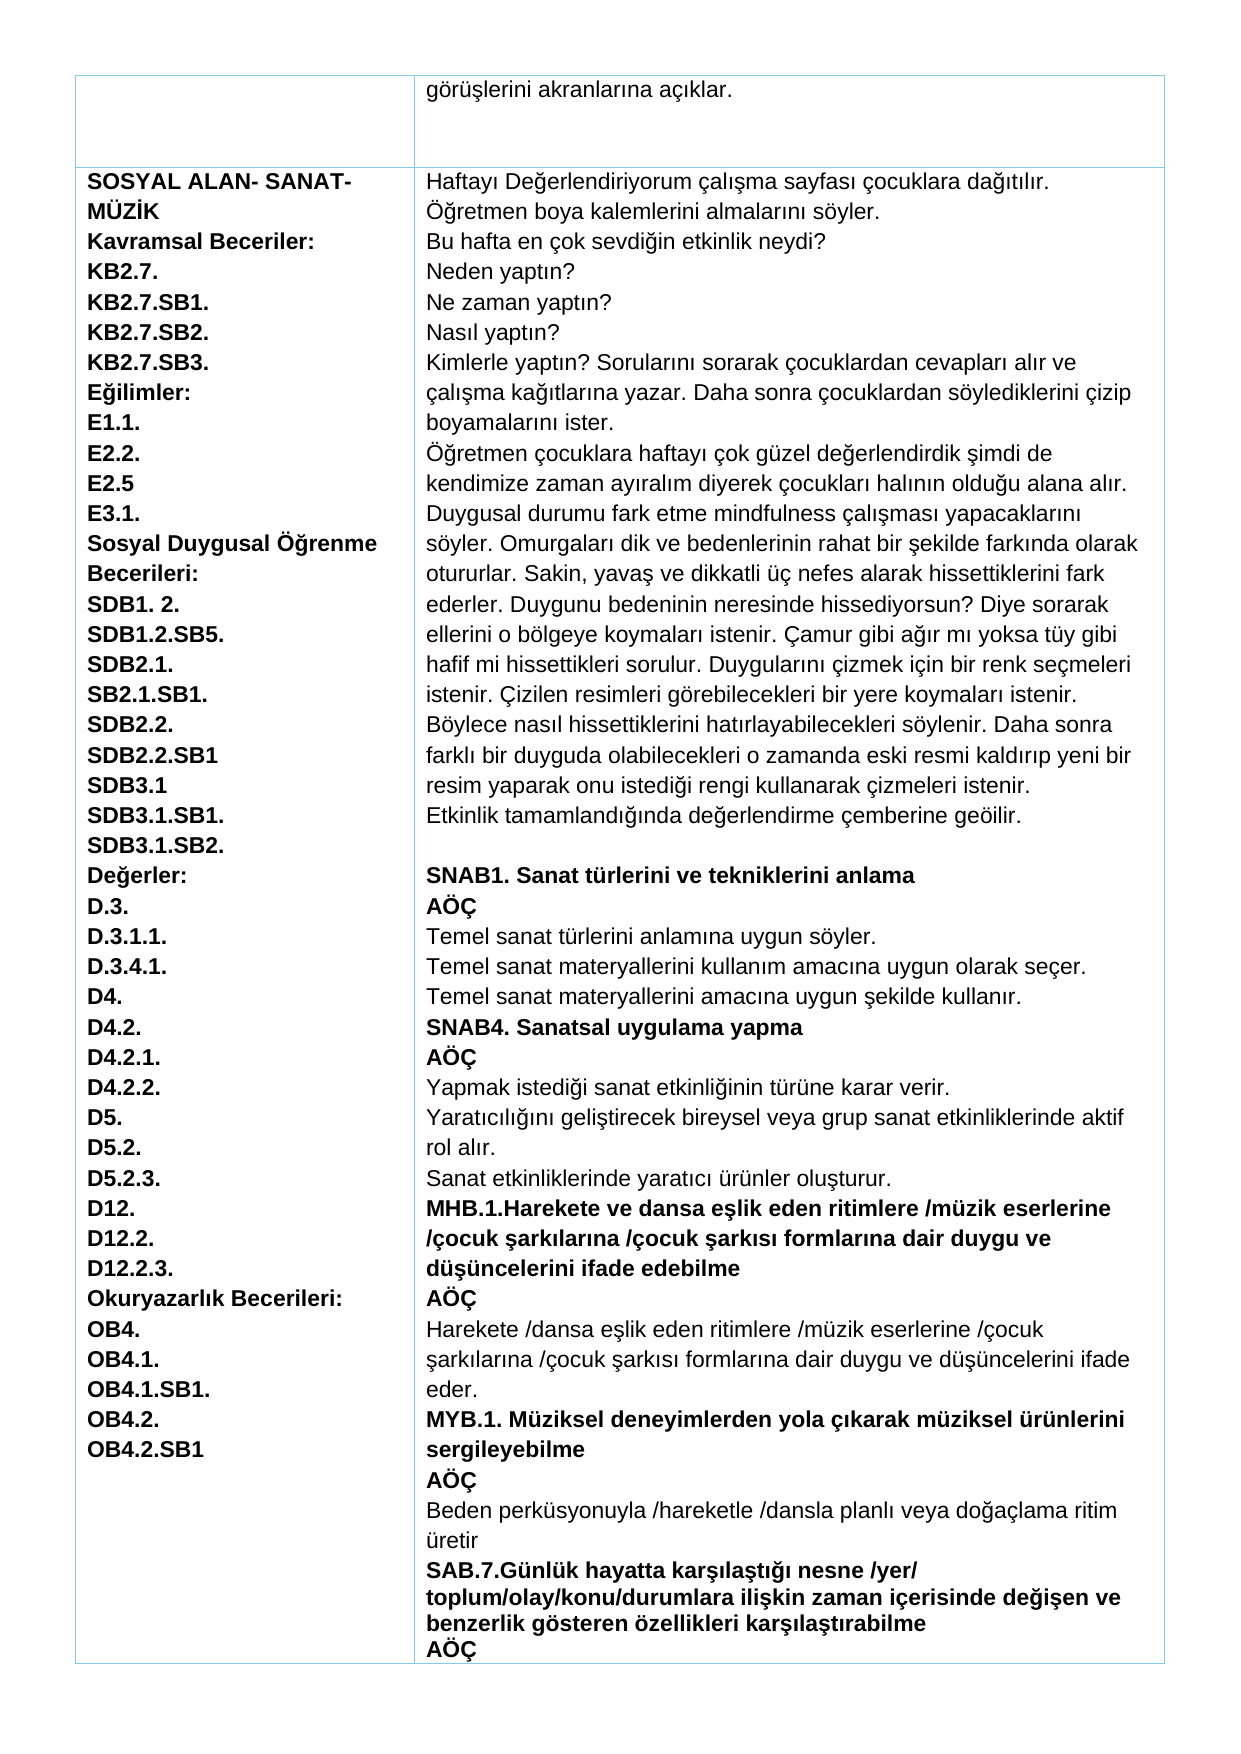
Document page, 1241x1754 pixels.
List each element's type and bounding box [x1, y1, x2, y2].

table_cell [415, 168, 1164, 1663]
table_cell [76, 168, 414, 1663]
table_cell [76, 76, 414, 167]
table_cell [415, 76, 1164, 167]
